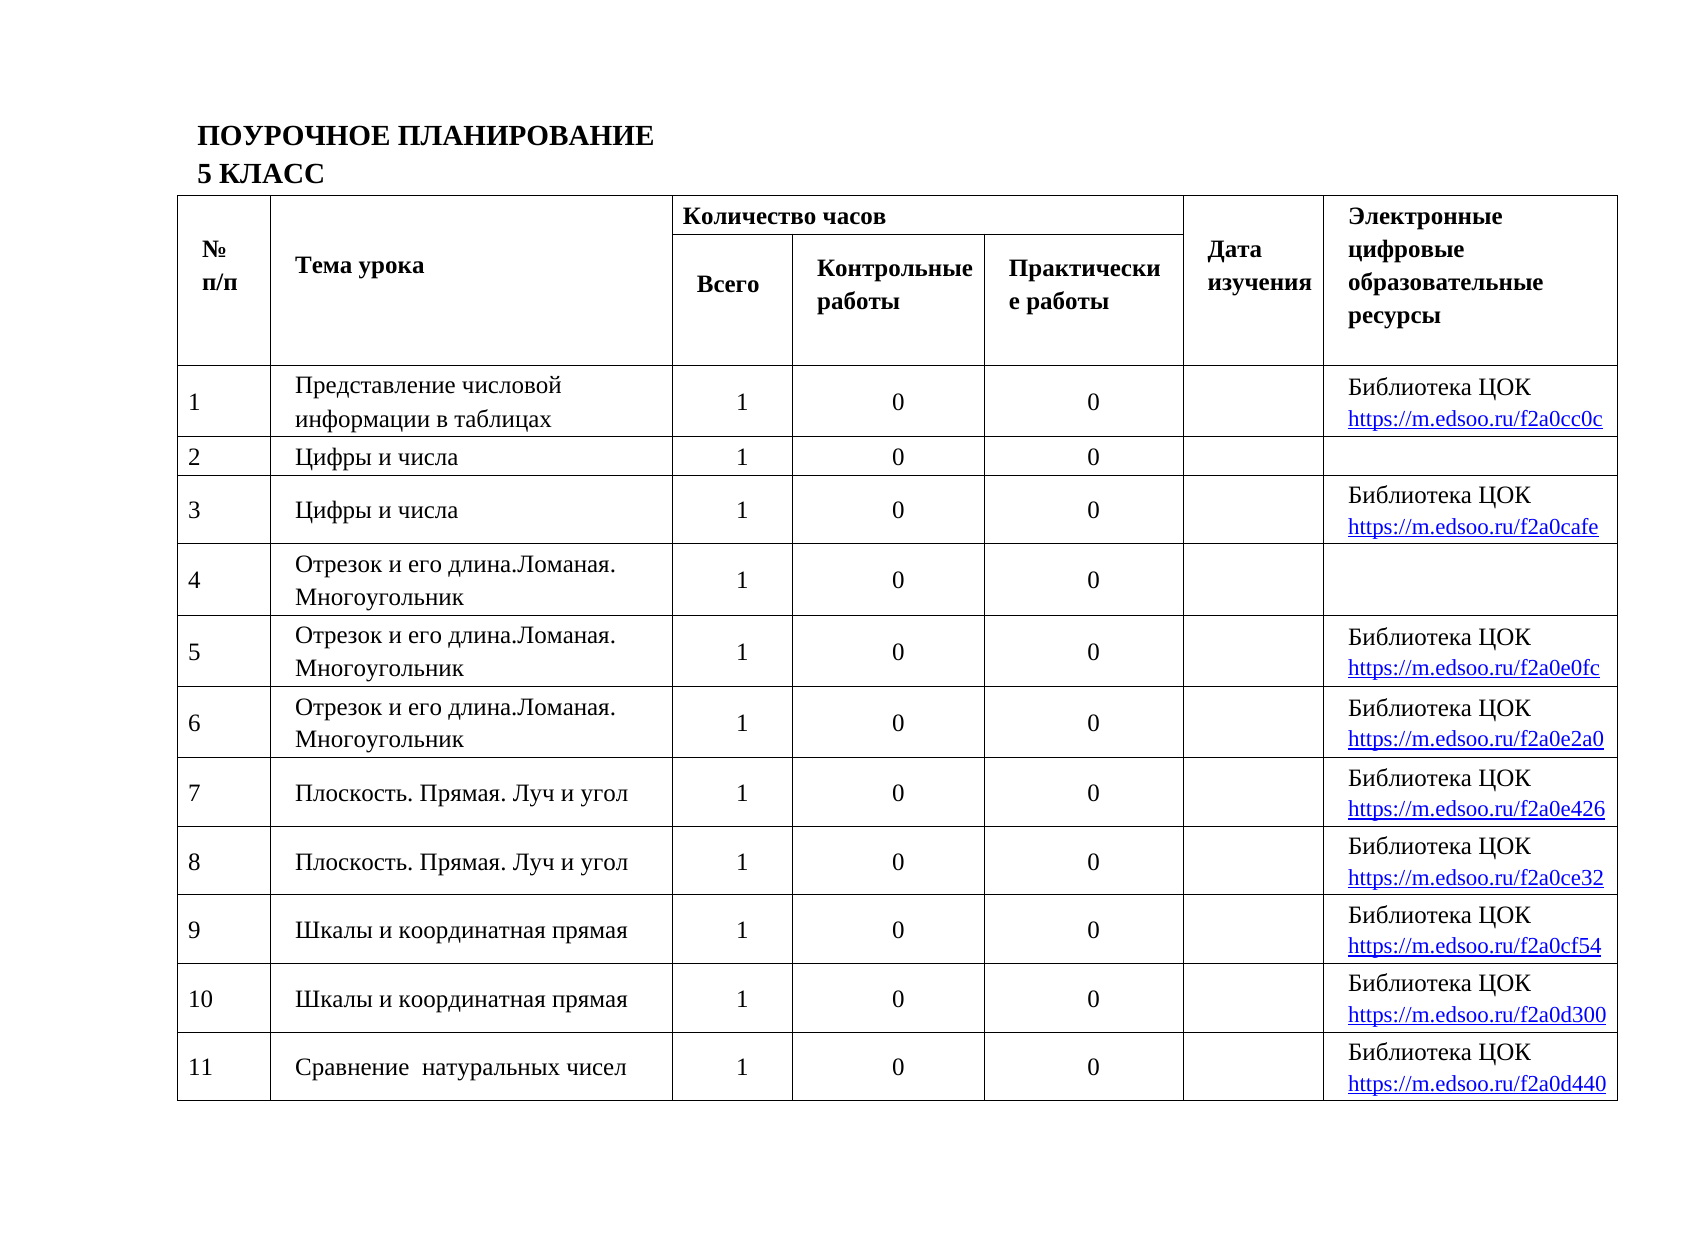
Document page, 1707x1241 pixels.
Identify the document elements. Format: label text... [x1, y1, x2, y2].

table_cell Библиотека ЦОК https://m.edsoo.ru/f2a0d300 [1324, 964, 1617, 1031]
table_cell [1184, 437, 1323, 474]
table_cell 0 [985, 827, 1183, 894]
table_cell 1 [178, 366, 270, 436]
table_cell 0 [985, 758, 1183, 826]
table_cell 0 [985, 895, 1183, 963]
table_cell 1 [673, 895, 792, 963]
table_cell 0 [793, 687, 984, 757]
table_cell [271, 1033, 672, 1100]
table_cell 1 [673, 476, 792, 543]
table_cell Отрезок и его длина.Ломаная. Многоугольник [271, 687, 672, 757]
table_cell Библиотека ЦОК https://m.edsoo.ru/f2a0d440 [1324, 1033, 1617, 1100]
table_cell 0 [985, 476, 1183, 543]
table_cell 1 [673, 687, 792, 757]
text 5 КЛАСС [190, 157, 1618, 190]
table_cell 2 [178, 437, 270, 474]
table_header № п/п [178, 196, 270, 365]
table_cell Плоскость. Прямая. Луч и угол [271, 758, 672, 826]
table_cell [1184, 687, 1323, 757]
table_cell 0 [985, 437, 1183, 474]
table_cell Плоскость. Прямая. Луч и угол [271, 827, 672, 894]
table_cell [1184, 476, 1323, 543]
table_cell 0 [985, 616, 1183, 686]
table_cell [1324, 544, 1617, 614]
table_cell 0 [985, 544, 1183, 614]
table_cell [1184, 895, 1323, 963]
table_cell 1 [673, 616, 792, 686]
table_cell Библиотека ЦОК https://m.edsoo.ru/f2a0e2a0 [1324, 687, 1617, 757]
table_header Электронные цифровые образовательные ресурсы [1324, 196, 1617, 365]
table_cell [1184, 964, 1323, 1031]
table_cell 0 [793, 616, 984, 686]
table_cell 1 [673, 544, 792, 614]
table_cell 5 [178, 616, 270, 686]
table_cell 4 [178, 544, 270, 614]
table_cell Библиотека ЦОК https://m.edsoo.ru/f2a0ce32 [1324, 827, 1617, 894]
table_cell 9 [178, 895, 270, 963]
table_cell 0 [793, 758, 984, 826]
table_cell Шкалы и координатная прямая [271, 895, 672, 963]
table_cell Библиотека ЦОК https://m.edsoo.ru/f2a0cf54 [1324, 895, 1617, 963]
table_cell [1184, 758, 1323, 826]
table_cell Практические работы [985, 235, 1183, 365]
table_cell 0 [793, 366, 984, 436]
table_cell [1184, 827, 1323, 894]
table_header Количество часов [673, 196, 1183, 233]
table_cell Цифры и числа [271, 437, 672, 474]
table_cell [1324, 437, 1617, 474]
table_cell 0 [793, 827, 984, 894]
table_cell Библиотека ЦОК https://m.edsoo.ru/f2a0e426 [1324, 758, 1617, 826]
table_cell 0 [985, 687, 1183, 757]
table_cell 1 [673, 366, 792, 436]
table_cell 7 [178, 758, 270, 826]
table_cell 0 [985, 1033, 1183, 1100]
table_cell 10 [178, 964, 270, 1031]
table_cell Представление числовой информации в таблицах [271, 366, 672, 436]
table_cell Шкалы и координатная прямая [271, 964, 672, 1031]
table_cell 11 [178, 1033, 270, 1100]
table_cell 0 [793, 895, 984, 963]
table_cell 1 [673, 437, 792, 474]
table_cell Библиотека ЦОК https://m.edsoo.ru/f2a0e0fc [1324, 616, 1617, 686]
table_cell 3 [178, 476, 270, 543]
table_cell 0 [985, 964, 1183, 1031]
table_cell 1 [673, 1033, 792, 1100]
table_cell 0 [793, 437, 984, 474]
table_cell 1 [673, 964, 792, 1031]
table_header Дата изучения [1184, 196, 1323, 365]
table_cell [1184, 366, 1323, 436]
table_cell 0 [793, 1033, 984, 1100]
table_header Тема урока [271, 196, 672, 365]
table_cell 1 [673, 758, 792, 826]
table_cell 0 [793, 544, 984, 614]
table_cell [1184, 616, 1323, 686]
table_cell 0 [985, 366, 1183, 436]
table_cell Отрезок и его длина.Ломаная. Многоугольник [271, 616, 672, 686]
table_cell 8 [178, 827, 270, 894]
table_cell 6 [178, 687, 270, 757]
table_cell Всего [673, 235, 792, 365]
table_cell Цифры и числа [271, 476, 672, 543]
table_cell [1184, 544, 1323, 614]
table_cell Библиотека ЦОК https://m.edsoo.ru/f2a0cc0c [1324, 366, 1617, 436]
table_cell 0 [793, 964, 984, 1031]
table_cell Контрольные работы [793, 235, 984, 365]
text ПОУРОЧНОЕ ПЛАНИРОВАНИЕ [190, 118, 1618, 152]
table_cell Библиотека ЦОК https://m.edsoo.ru/f2a0cafe [1324, 476, 1617, 543]
table_cell 1 [673, 827, 792, 894]
table_cell Отрезок и его длина.Ломаная. Многоугольник [271, 544, 672, 614]
table_cell [1184, 1033, 1323, 1100]
table_cell 0 [793, 476, 984, 543]
